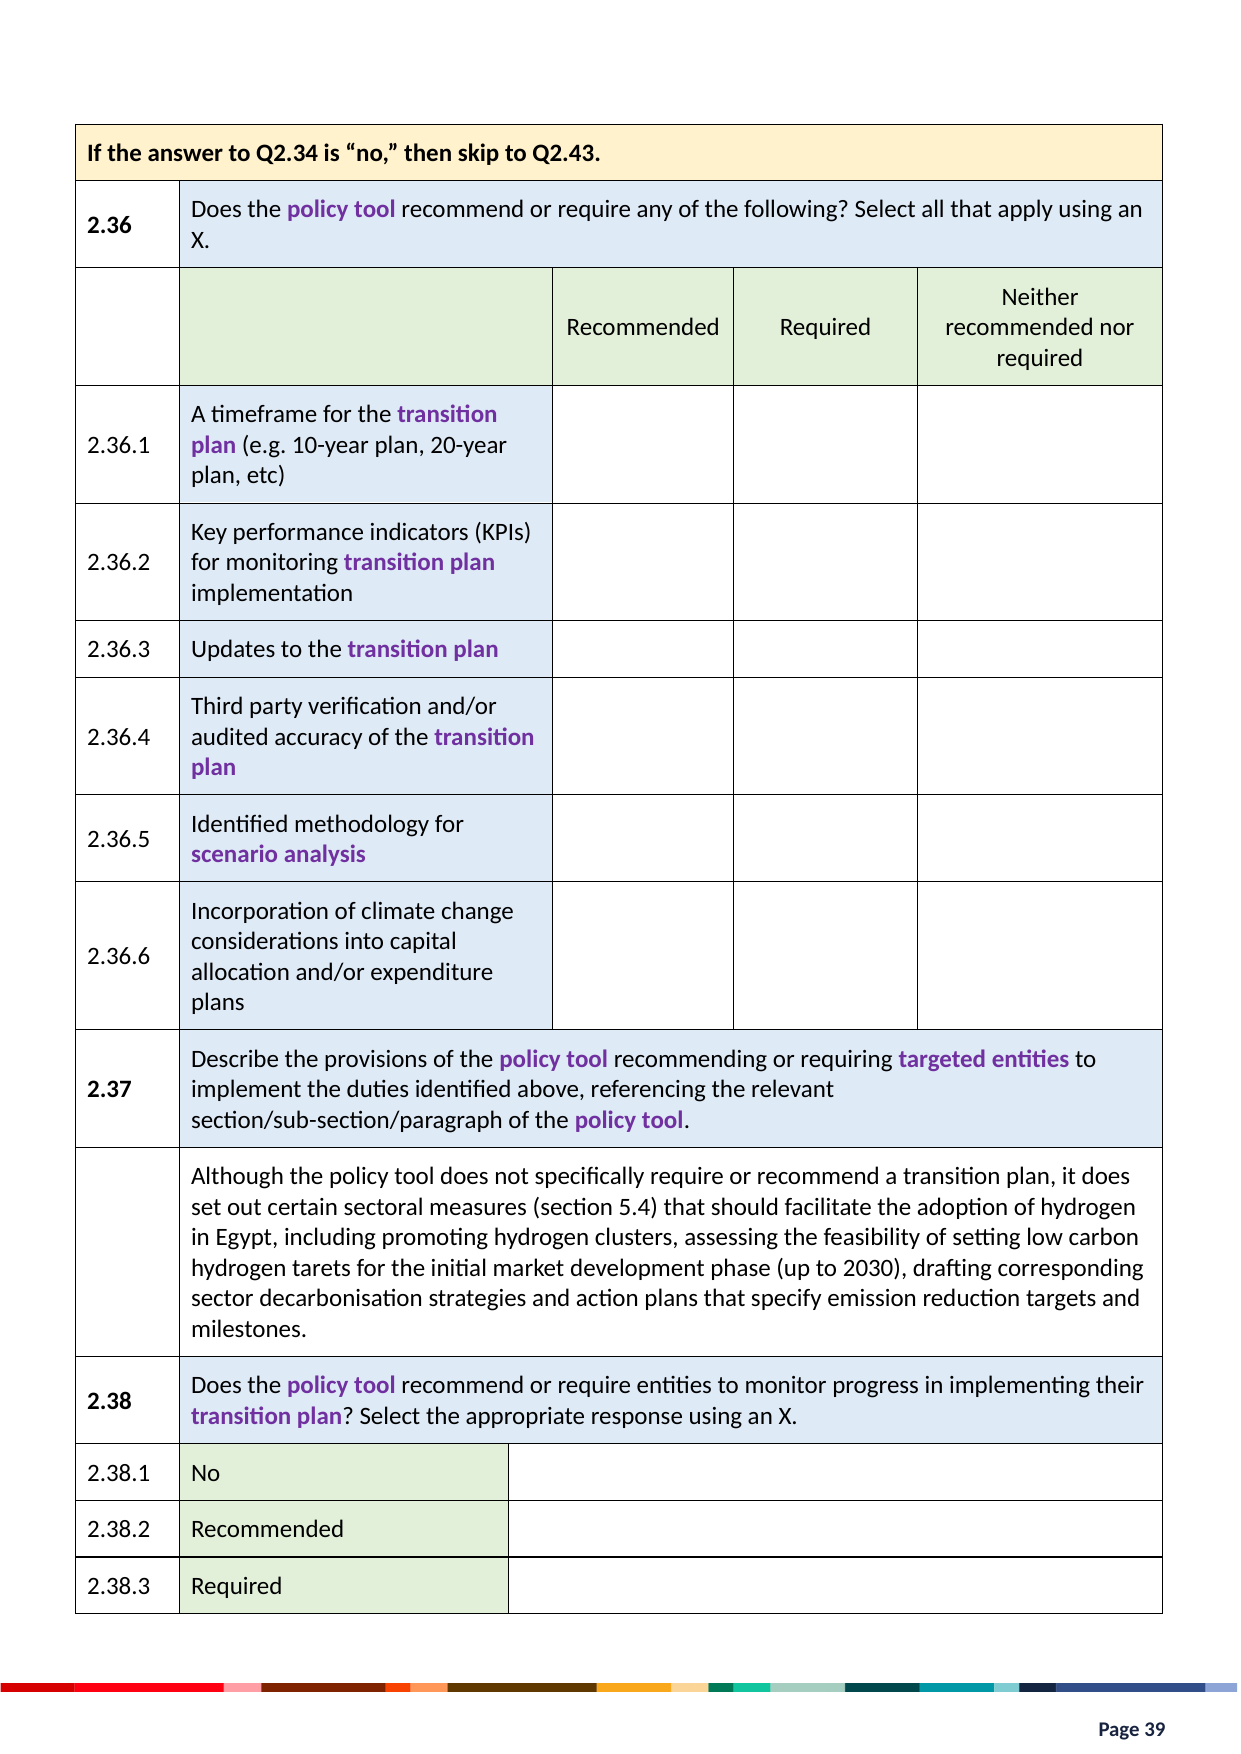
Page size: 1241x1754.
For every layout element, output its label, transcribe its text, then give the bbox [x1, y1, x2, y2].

table_cell Neither recommended nor required [918, 268, 1162, 385]
table_cell Updates to the transition plan [180, 621, 552, 677]
table_cell [918, 795, 1162, 881]
table_cell [918, 504, 1162, 620]
table_cell 2.36 [76, 181, 179, 267]
table_cell [76, 1148, 179, 1356]
table_cell Describe the provisions of the policy tool recommending or requiring targeted entities to implement the duties identified above, referencing the relevant section/sub-section/paragraph of the policy tool. [180, 1030, 1162, 1147]
table_cell [734, 504, 917, 620]
table_cell [918, 882, 1162, 1029]
table_cell A timeframe for the transition plan (e.g. 10-year plan, 20-year plan, etc) [180, 386, 552, 502]
table_cell [734, 386, 917, 502]
table_cell Although the policy tool does not specifically require or recommend a transition plan, it does set out certain sectoral measures (section 5.4) that should facilitate the adoption of hydrogen in Egypt, including promoting hydrogen clusters, assessing the feasibility of setting low carbon hydrogen tarets for the initial market development phase (up to 2030), drafting corresponding sector decarbonisation strategies and action plans that specify emission reduction targets and milestones. [180, 1148, 1162, 1356]
table_cell 2.36.2 [76, 504, 179, 620]
table_cell [918, 678, 1162, 794]
table_cell 2.36.3 [76, 621, 179, 677]
table_cell 2.38.1 [76, 1444, 179, 1500]
table_cell 2.36.5 [76, 795, 179, 881]
table_cell [553, 386, 733, 502]
table_cell Key performance indicators (KPIs) for monitoring transition plan implementation [180, 504, 552, 620]
table_cell Identified methodology for scenario analysis [180, 795, 552, 881]
table_cell [509, 1558, 1162, 1613]
table_cell 2.36.1 [76, 386, 179, 502]
table_cell [180, 268, 552, 385]
table_cell Third party verification and/or audited accuracy of the transition plan [180, 678, 552, 794]
table_cell [553, 795, 733, 881]
table_cell Required [180, 1558, 508, 1613]
table_cell [734, 795, 917, 881]
table_cell Required [734, 268, 917, 385]
table_cell 2.38.3 [76, 1558, 179, 1613]
table_cell 2.37 [76, 1030, 179, 1147]
table_cell [553, 678, 733, 794]
table_cell No [180, 1444, 508, 1500]
table_cell 2.36.6 [76, 882, 179, 1029]
table_cell Does the policy tool recommend or require entities to monitor progress in implementing their transition plan? Select the appropriate response using an X. [180, 1357, 1162, 1443]
table_cell [553, 882, 733, 1029]
table_cell 2.38.2 [76, 1501, 179, 1556]
table_cell [734, 678, 917, 794]
table_cell If the answer to Q2.34 is “no,” then skip to Q2.43. [76, 125, 1162, 180]
table_cell Incorporation of climate change considerations into capital allocation and/or expenditure plans [180, 882, 552, 1029]
table_cell [553, 621, 733, 677]
table_cell Recommended [180, 1501, 508, 1556]
table_cell Does the policy tool recommend or require any of the following? Select all that apply using an X. [180, 181, 1162, 267]
table_cell [918, 386, 1162, 502]
table_cell [509, 1501, 1162, 1556]
table_cell 2.38 [76, 1357, 179, 1443]
picture [0, 1683, 1236, 1692]
table_cell [918, 621, 1162, 677]
table_cell [553, 504, 733, 620]
table_cell [76, 268, 179, 385]
table_cell [509, 1444, 1162, 1500]
table_cell [734, 621, 917, 677]
table_cell Recommended [553, 268, 733, 385]
table_cell [734, 882, 917, 1029]
table_cell 2.36.4 [76, 678, 179, 794]
